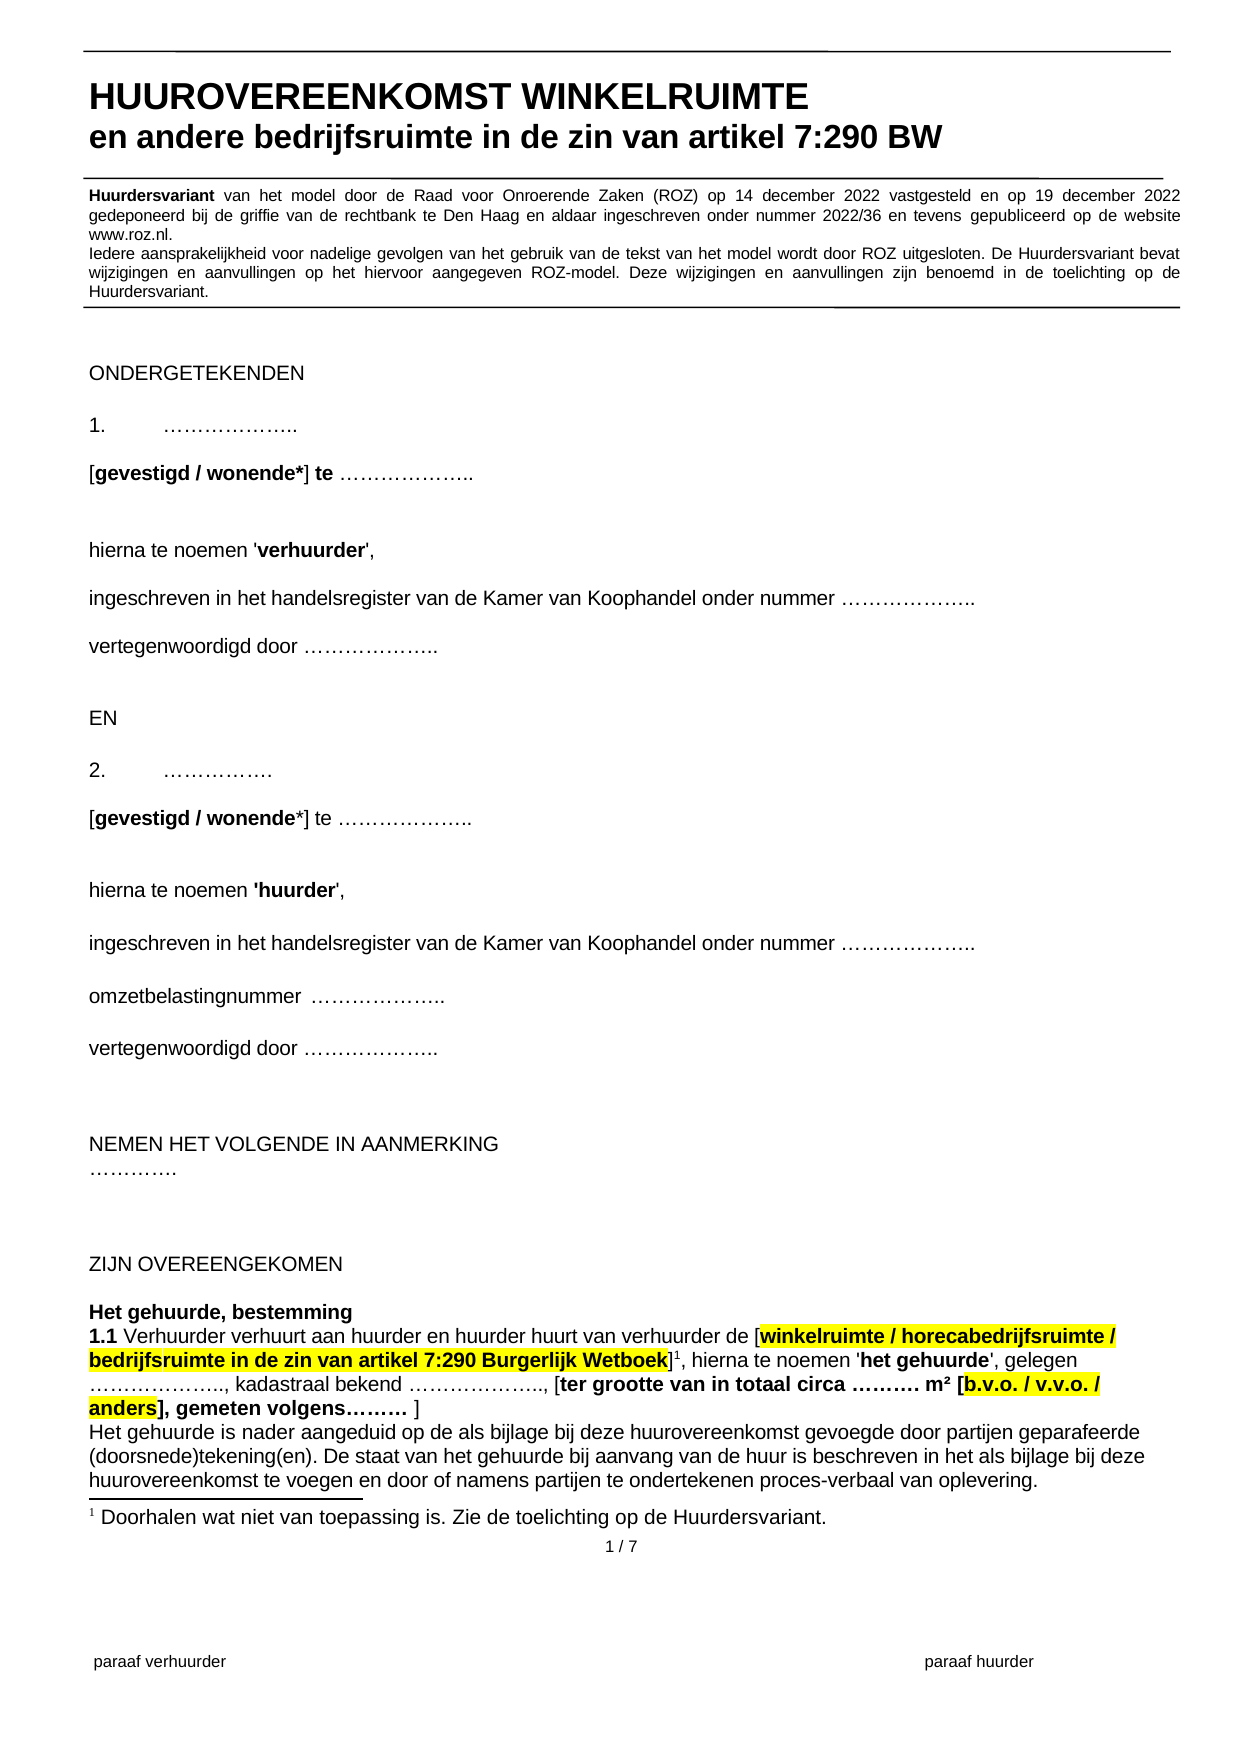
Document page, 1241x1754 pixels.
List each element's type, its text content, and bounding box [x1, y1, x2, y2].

text vertegenwoordigd door ……………….. [89, 1036, 1181, 1060]
text hierna te noemen 'huurder', [89, 878, 1181, 902]
text Het gehuurde is nader aangeduid op de als bijlage bij deze huurovereenkomst gevoegde door partijen geparafeerde (doorsnede)tekening(en). De staat van het gehuurde bij aanvang van de huur is beschreven in het als bijlage bij deze huurovereenkomst te voegen en door of namens partijen te ondertekenen proces-verbaal van oplevering. [89, 1419, 1181, 1491]
text vertegenwoordigd door ……………….. [89, 634, 1181, 658]
text EN [89, 706, 1181, 729]
subtitle Het gehuurde, bestemming [89, 1300, 1181, 1324]
text [gevestigd / wonende*] te ……………….. [89, 806, 1181, 830]
text en andere bedrijfsruimte in de zin van artikel 7:290 BW [89, 117, 1181, 155]
text Huurdersvariant van het model door de Raad voor Onroerende Zaken (ROZ) op 14 december 2022 vastgesteld en op 19 december 2022 gedeponeerd bij de griffie van de rechtbank te Den Haag en aldaar ingeschreven onder nummer 2022/36 en tevens gepubliceerd op de website www.roz.nl. [89, 186, 1181, 244]
text ingeschreven in het handelsregister van de Kamer van Koophandel onder nummer ……………….. [89, 931, 1181, 955]
text ONDERGETEKENDEN [89, 361, 1181, 384]
text omzetbelastingnummer ……………….. [89, 983, 1181, 1007]
text hierna te noemen 'verhuurder', [89, 538, 1181, 562]
text NEMEN HET VOLGENDE IN AANMERKING [29, 1132, 1181, 1156]
text 2. ……………. [89, 758, 1181, 782]
subtitle ZIJN OVEREENGEKOMEN [89, 1252, 1181, 1276]
text 1.1 Verhuurder verhuurt aan huurder en huurder huurt van verhuurder de [winkelruimte / horecabedrijfsruimte / bedrijfsruimte in de zin van artikel 7:290 Burgerlijk Wetboek], hierna te noemen 'het gehuurde', gelegen ……………….., kadastraal bekend ……………….., [ter grootte van in totaal circa ………. m² [b.v.o. / v.v.o. / anders], gemeten volgens……… ] [89, 1324, 1181, 1419]
subtitle HUUROVEREENKOMST WINKELRUIMTE [89, 74, 1181, 117]
text Iedere aansprakelijkheid voor nadelige gevolgen van het gebruik van de tekst van het model wordt door ROZ uitgesloten. De Huurdersvariant bevat wijzigingen en aanvullingen op het hiervoor aangegeven ROZ-model. Deze wijzigingen en aanvullingen zijn benoemd in de toelichting op de Huurdersvariant. [89, 244, 1181, 301]
text [gevestigd / wonende*] te ……………….. [89, 461, 1181, 485]
text …………. [29, 1156, 1181, 1180]
text ingeschreven in het handelsregister van de Kamer van Koophandel onder nummer ……………….. [89, 586, 1181, 610]
text 1. ……………….. [89, 413, 1181, 437]
